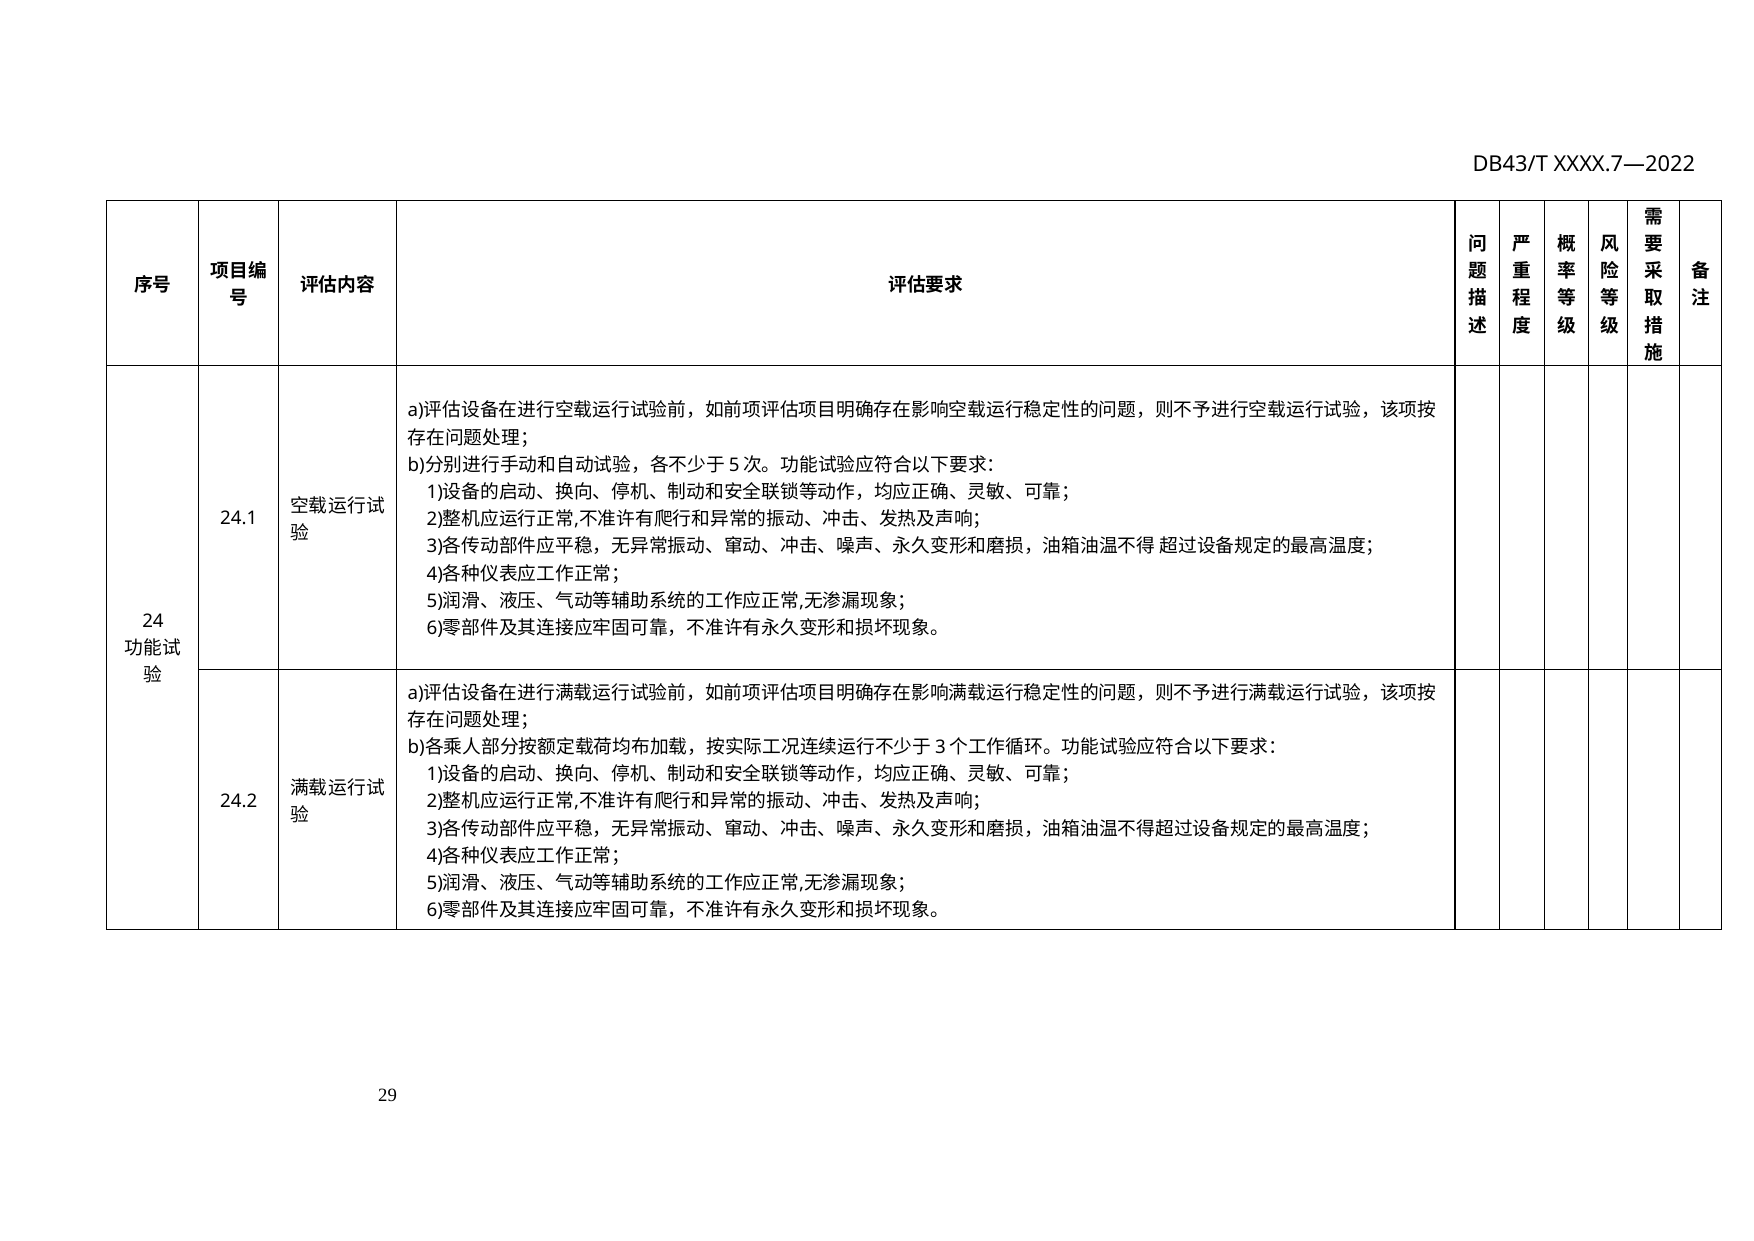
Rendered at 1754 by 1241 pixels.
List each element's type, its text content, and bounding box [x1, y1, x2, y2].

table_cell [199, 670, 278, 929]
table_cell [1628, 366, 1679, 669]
table_header 问题描述 [1456, 201, 1499, 364]
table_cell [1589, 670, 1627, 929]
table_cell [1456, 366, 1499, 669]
table_header 概率等级 [1545, 201, 1588, 364]
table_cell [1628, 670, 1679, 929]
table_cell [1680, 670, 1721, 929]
table_header 备注 [1680, 201, 1721, 364]
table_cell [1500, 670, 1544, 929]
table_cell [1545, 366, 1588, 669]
table_header 评估要求 [397, 201, 1454, 364]
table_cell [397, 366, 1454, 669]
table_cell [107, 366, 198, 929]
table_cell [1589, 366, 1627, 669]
table_header 严重程度 [1500, 201, 1544, 364]
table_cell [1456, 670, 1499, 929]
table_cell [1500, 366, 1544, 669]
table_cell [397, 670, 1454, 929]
table_header 需要采取措施 [1628, 201, 1679, 364]
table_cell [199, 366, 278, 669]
table_header 评估内容 [279, 201, 396, 364]
table_header 风险等级 [1589, 201, 1627, 364]
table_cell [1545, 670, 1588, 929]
table_header 序号 [107, 201, 198, 364]
table_header 项目编号 [199, 201, 278, 364]
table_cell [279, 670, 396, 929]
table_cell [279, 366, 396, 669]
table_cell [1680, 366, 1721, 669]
